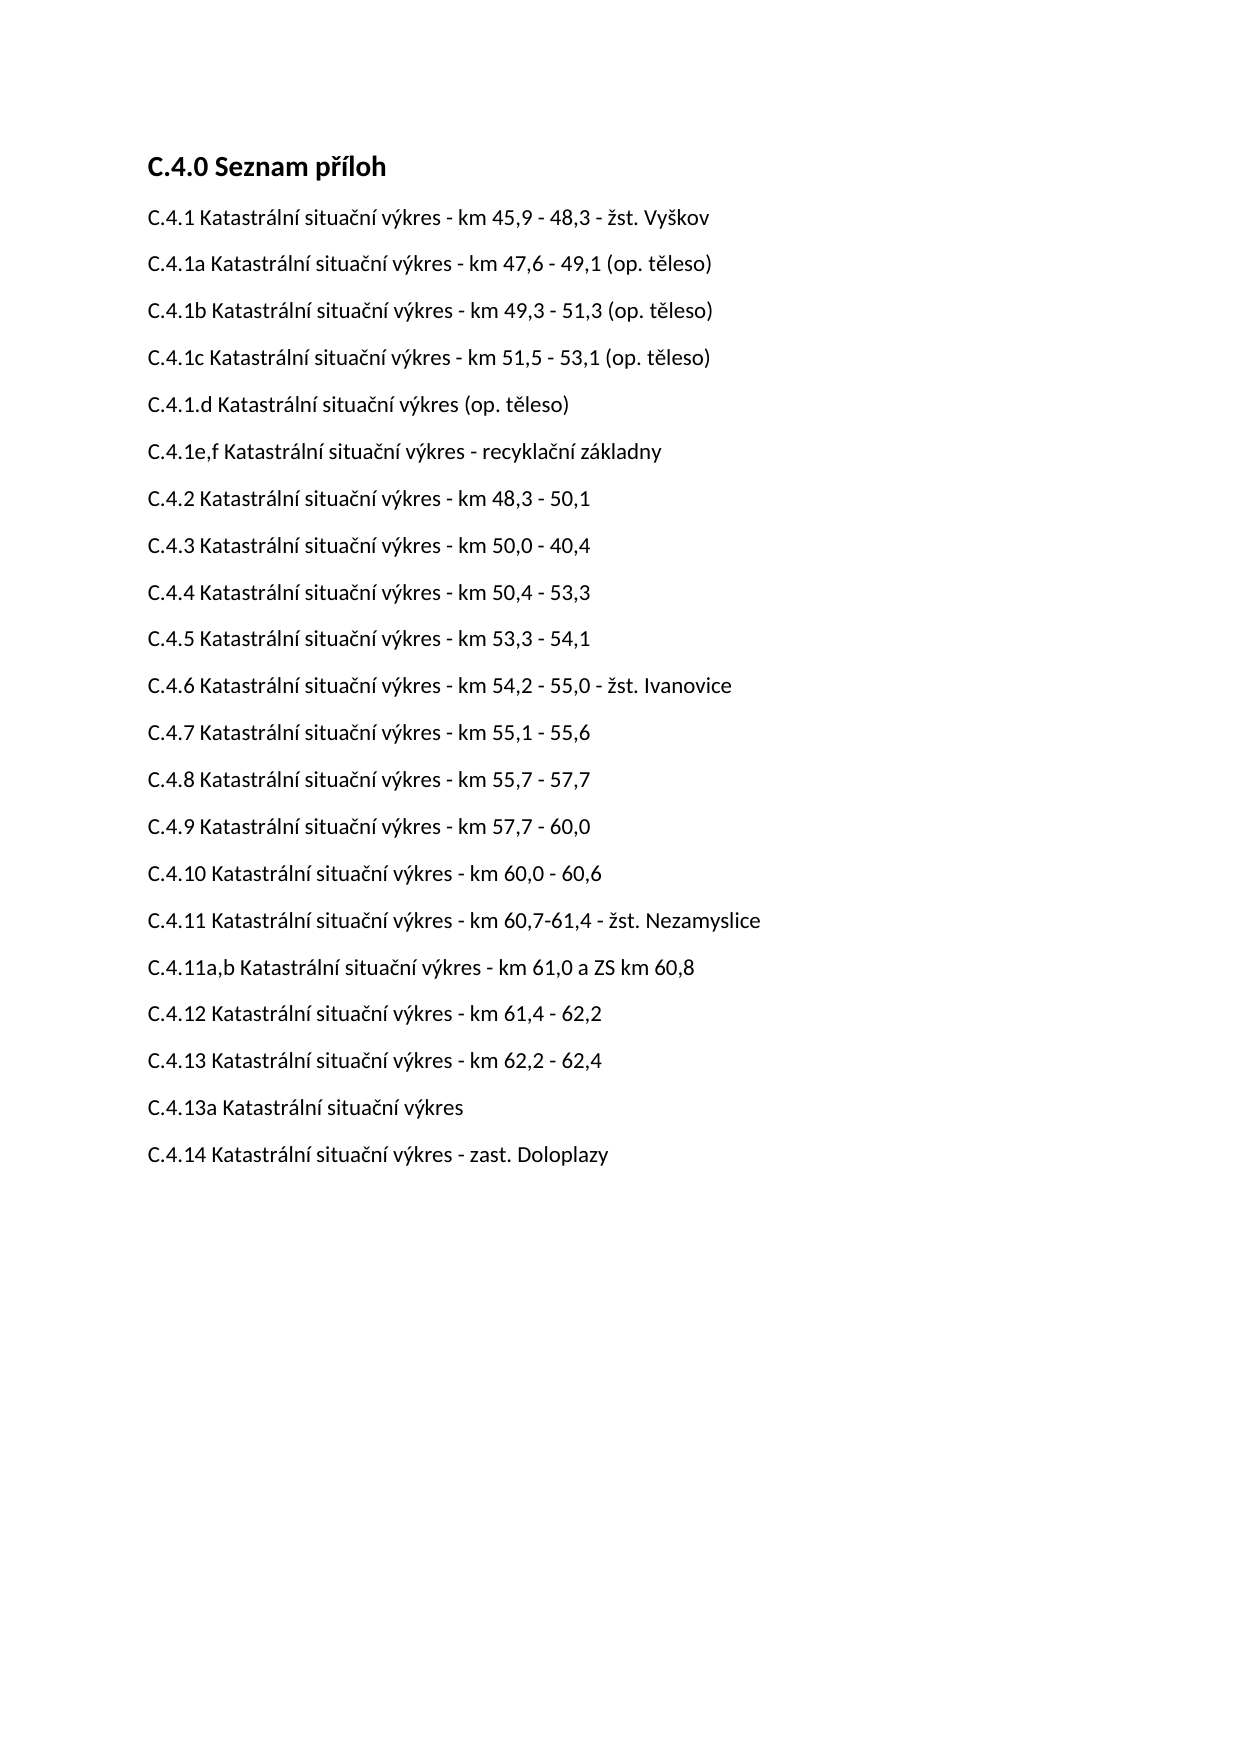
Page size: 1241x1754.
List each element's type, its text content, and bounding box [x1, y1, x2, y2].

text C.4.1.d Katastrální situační výkres (op. těleso) [148, 390, 1093, 418]
text C.4.13 Katastrální situační výkres - km 62,2 - 62,4 [148, 1046, 1093, 1074]
text C.4.13a Katastrální situační výkres [148, 1093, 1093, 1121]
text C.4.8 Katastrální situační výkres - km 55,7 - 57,7 [148, 765, 1093, 793]
text C.4.4 Katastrální situační výkres - km 50,4 - 53,3 [148, 578, 1093, 606]
text C.4.5 Katastrální situační výkres - km 53,3 - 54,1 [148, 624, 1093, 653]
text C.4.12 Katastrální situační výkres - km 61,4 - 62,2 [148, 999, 1093, 1028]
text C.4.1b Katastrální situační výkres - km 49,3 - 51,3 (op. těleso) [148, 296, 1093, 324]
text C.4.10 Katastrální situační výkres - km 60,0 - 60,6 [148, 859, 1093, 887]
text C.4.1a Katastrální situační výkres - km 47,6 - 49,1 (op. těleso) [148, 249, 1093, 278]
text C.4.3 Katastrální situační výkres - km 50,0 - 40,4 [148, 531, 1093, 559]
text C.4.11 Katastrální situační výkres - km 60,7-61,4 - žst. Nezamyslice [148, 906, 1093, 934]
text C.4.7 Katastrální situační výkres - km 55,1 - 55,6 [148, 718, 1093, 746]
text C.4.9 Katastrální situační výkres - km 57,7 - 60,0 [148, 812, 1093, 840]
text C.4.1e,f Katastrální situační výkres - recyklační základny [148, 437, 1093, 465]
text C.4.1 Katastrální situační výkres - km 45,9 - 48,3 - žst. Vyškov [148, 203, 1093, 231]
text C.4.11a,b Katastrální situační výkres - km 61,0 a ZS km 60,8 [148, 953, 1093, 981]
text C.4.0 Seznam příloh [148, 148, 1093, 183]
text C.4.2 Katastrální situační výkres - km 48,3 - 50,1 [148, 484, 1093, 512]
text C.4.1c Katastrální situační výkres - km 51,5 - 53,1 (op. těleso) [148, 343, 1093, 371]
text C.4.6 Katastrální situační výkres - km 54,2 - 55,0 - žst. Ivanovice [148, 671, 1093, 699]
text C.4.14 Katastrální situační výkres - zast. Doloplazy [148, 1140, 1093, 1168]
